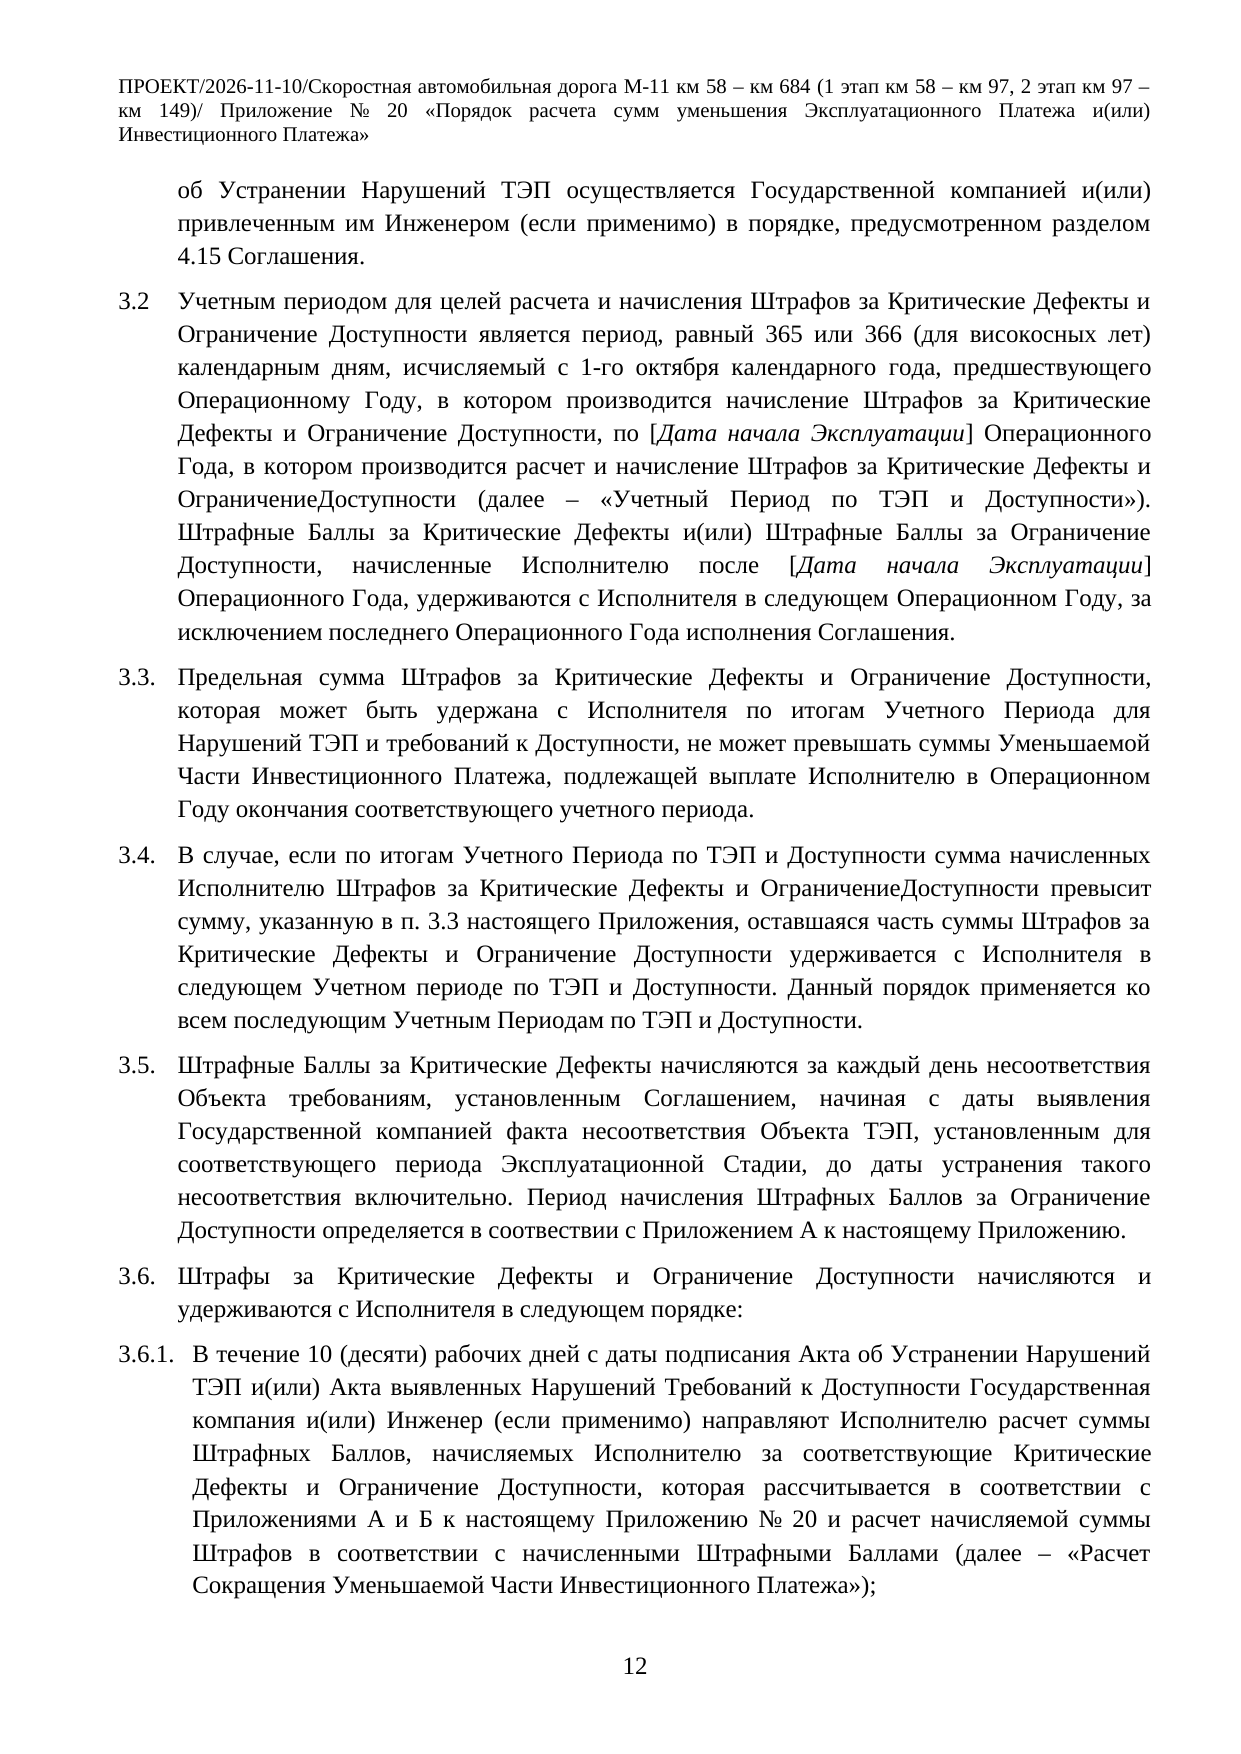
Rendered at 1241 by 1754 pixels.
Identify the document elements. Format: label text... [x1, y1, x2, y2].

list Учетным периодом для целей расчета и начисления Штрафов за Критические Дефекты и Ограничение Доступности является период, равный 365 или 366 (для високосных лет) календарным дням, исчисляемый с 1-го октября календарного года, предшествующего Операционному Году, в котором производится начисление Штрафов за Критические Дефекты и Ограничение Доступности, по [Дата начала Эксплуатации] Операционного Года, в котором производится расчет и начисление Штрафов за Критические Дефекты и ОграничениеДоступности (далее – «Учетный Период по ТЭП и Доступности»). Штрафные Баллы за Критические Дефекты и(или) Штрафные Баллы за Ограничение Доступности, начисленные Исполнителю после [Дата начала Эксплуатации] Операционного Года, удерживаются с Исполнителя в следующем Операционном Году, за исключением последнего Операционного Года исполнения Соглашения. [118, 286, 1152, 645]
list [118, 175, 1152, 269]
list В течение 10 (десяти) рабочих дней с даты подписания Акта об Устранении Нарушений ТЭП и(или) Акта выявленных Нарушений Требований к Доступности Государственная компания и(или) Инженер (если применимо) направляют Исполнителю расчет суммы Штрафных Баллов, начисляемых Исполнителю за соответствующие Критические Дефекты и Ограничение Доступности, которая рассчитывается в соответствии с Приложениями А и Б к настоящему Приложению № 20 и расчет начисляемой суммы Штрафов в соответствии с начисленными Штрафными Баллами (далее – «Расчет Сокращения Уменьшаемой Части Инвестиционного Платежа»); [118, 1339, 1152, 1599]
list В случае, если по итогам Учетного Периода по ТЭП и Доступности сумма начисленных Исполнителю Штрафов за Критические Дефекты и ОграничениеДоступности превысит сумму, указанную в п. 3.3 настоящего Приложения, оставшаяся часть суммы Штрафов за Критические Дефекты и Ограничение Доступности удерживается с Исполнителя в следующем Учетном периоде по ТЭП и Доступности. Данный порядок применяется ко всем последующим Учетным Периодам по ТЭП и Доступности. [118, 840, 1152, 1033]
list Предельная сумма Штрафов за Критические Дефекты и Ограничение Доступности, которая может быть удержана с Исполнителя по итогам Учетного Периода для Нарушений ТЭП и требований к Доступности, не может превышать суммы Уменьшаемой Части Инвестиционного Платежа, подлежащей выплате Исполнителю в Операционном Году окончания соответствующего учетного периода. [118, 662, 1152, 823]
list Штрафные Баллы за Критические Дефекты начисляются за каждый день несоответствия Объекта требованиям, установленным Соглашением, начиная с даты выявления Государственной компанией факта несоответствия Объекта ТЭП, установленным для соответствующего периода Эксплуатационной Стадии, до даты устранения такого несоответствия включительно. Период начисления Штрафных Баллов за Ограничение Доступности определяется в соотвествии с Приложением А к настоящему Приложению. [118, 1050, 1152, 1244]
list Штрафы за Критические Дефекты и Ограничение Доступности начисляются и удерживаются с Исполнителя в следующем порядке: [118, 1261, 1152, 1323]
